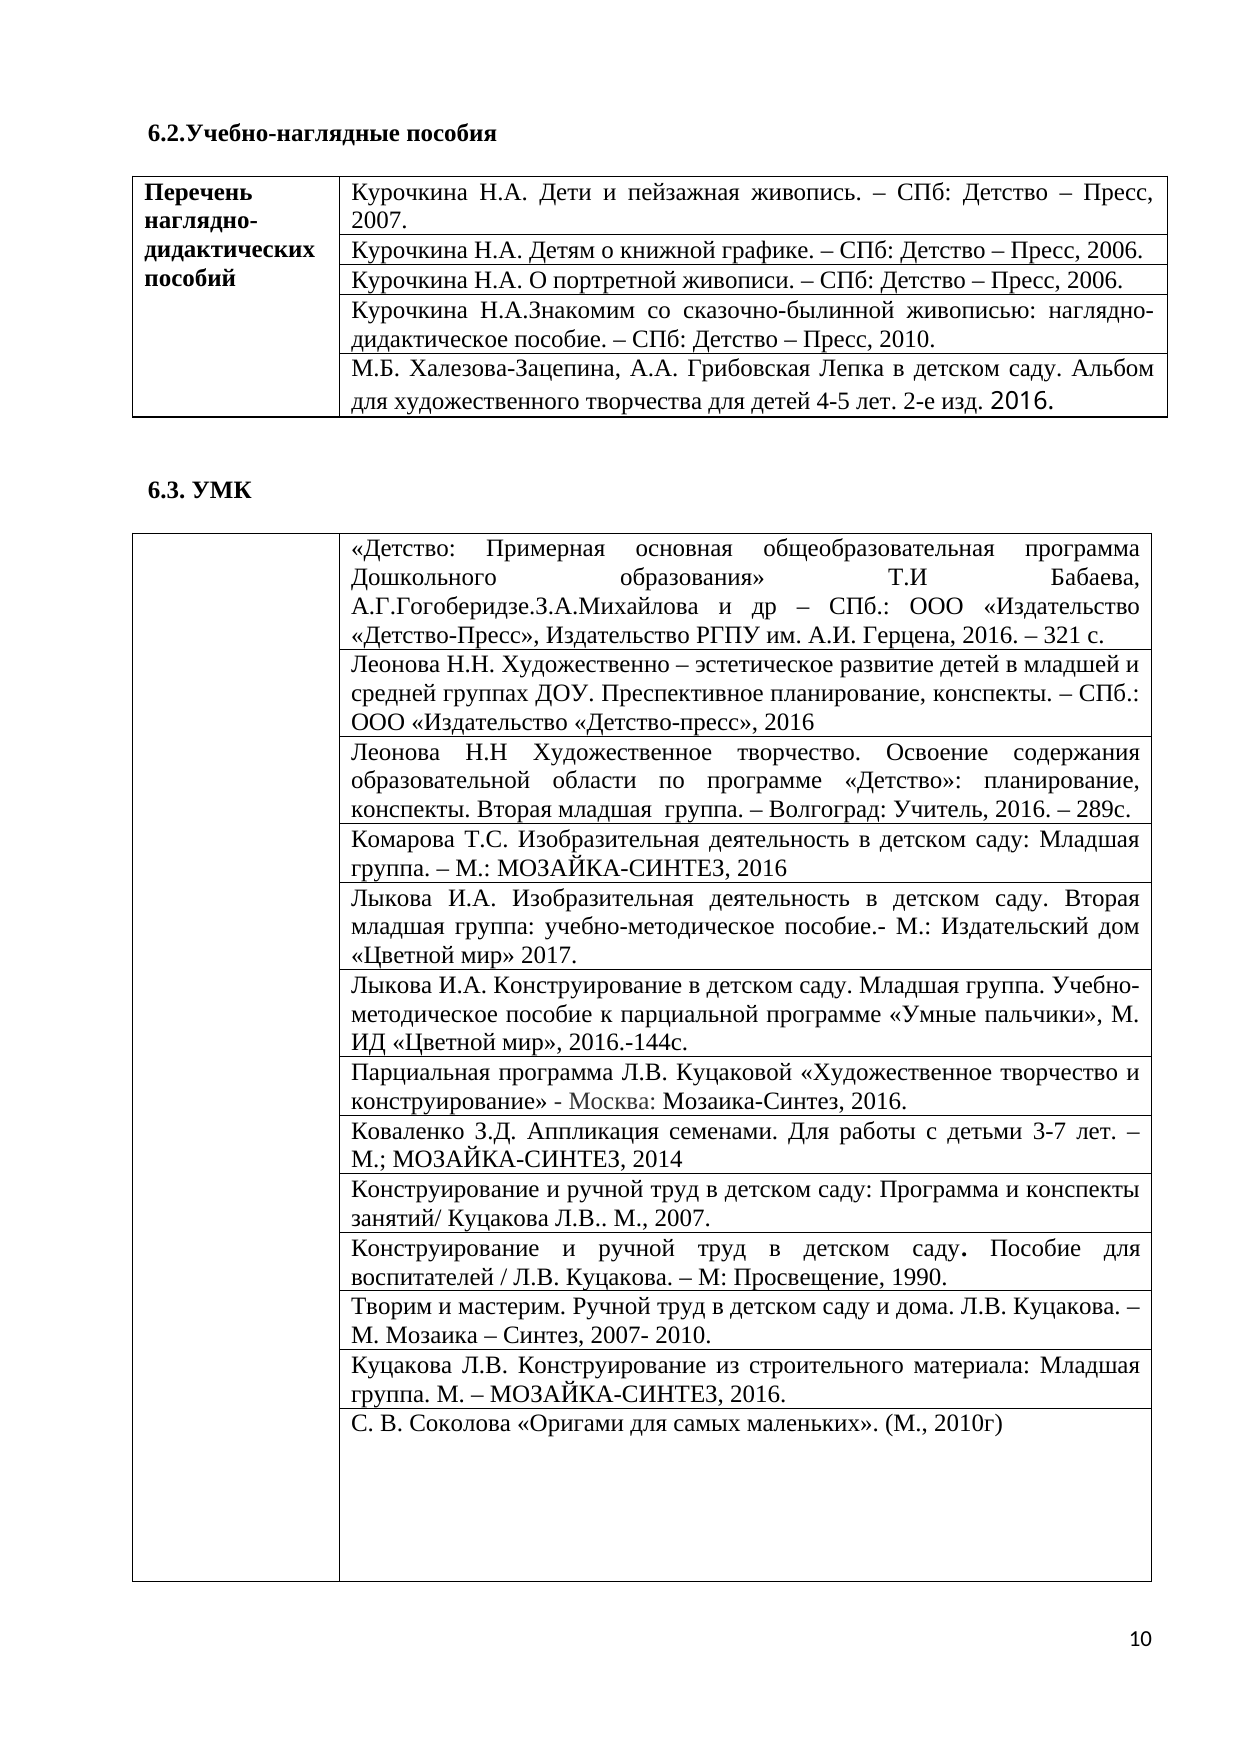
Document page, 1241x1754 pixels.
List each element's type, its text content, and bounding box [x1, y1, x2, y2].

table_cell Коваленко З.Д. Аппликация семенами. Для работы с детьми 3-7 лет. – М.; МОЗАЙКА-СИНТЕЗ, 2014 [340, 1116, 1151, 1173]
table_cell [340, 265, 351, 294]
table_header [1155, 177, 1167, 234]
table_cell Парциальная программа Л.В. Куцаковой «Художественное творчество и конструирование» - Москва: Мозаика-Синтез, 2016. [340, 1057, 1151, 1115]
table_cell Конструирование и ручной труд в детском саду. Пособие для воспитателей / Л.В. Куцакова. – М: Просвещение, 1990. [340, 1233, 1151, 1290]
table_cell Куцакова Л.В. Конструирование из строительного материала: Младшая группа. М. – МОЗАЙКА-СИНТЕЗ, 2016. [340, 1350, 1151, 1407]
table_cell Творим и мастерим. Ручной труд в детском саду и дома. Л.В. Куцакова. – М. Мозаика – Синтез, 2007- 2010. [340, 1291, 1151, 1349]
table_cell Конструирование и ручной труд в детском саду: Программа и конспекты занятий/ Куцакова Л.В.. М., 2007. [340, 1174, 1151, 1232]
table_header Перечень наглядно-дидактических пособий [133, 177, 339, 416]
table_cell С. В. Соколова «Оригами для самых маленьких». (М., 2010г) [340, 1409, 1151, 1581]
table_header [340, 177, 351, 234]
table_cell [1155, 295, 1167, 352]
table_cell Леонова Н.Н Художественное творчество. Освоение содержания образовательной области по программе «Детство»: планирование, конспекты. Вторая младшая группа. – Волгоград: Учитель, 2016. – 289с. [340, 737, 1151, 823]
table_cell Леонова Н.Н. Художественно – эстетическое развитие детей в младшей и средней группах ДОУ. Преспективное планирование, конспекты. – СПб.: ООО «Издательство «Детство-пресс», 2016 [340, 650, 1151, 736]
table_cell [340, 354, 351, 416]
table_cell Лыкова И.А. Изобразительная деятельность в детском саду. Вторая младшая группа: учебно-методическое пособие.- М.: Издательский дом «Цветной мир» 2017. [340, 883, 1151, 969]
text 6.3. УМК [148, 475, 1150, 504]
table_cell Комарова Т.С. Изобразительная деятельность в детском саду: Младшая группа. – М.: МОЗАЙКА-СИНТЕЗ, 2016 [340, 824, 1151, 882]
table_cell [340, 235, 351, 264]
table_cell Лыкова И.А. Конструирование в детском саду. Младшая группа. Учебно-методическое пособие к парциальной программе «Умные пальчики», М. ИД «Цветной мир», 2016.-144с. [340, 970, 1151, 1056]
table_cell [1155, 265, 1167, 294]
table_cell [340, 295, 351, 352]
table_header [133, 534, 339, 1581]
text 6.2.Учебно-наглядные пособия [148, 118, 1150, 147]
table_header «Детство: Примерная основная общеобразовательная программа Дошкольного образования» Т.И Бабаева, А.Г.Гогоберидзе.З.А.Михайлова и др – СПб.: ООО «Издательство «Детство-Пресс», Издательство РГПУ им. А.И. Герцена, 2016. – 321 с. [340, 534, 1151, 648]
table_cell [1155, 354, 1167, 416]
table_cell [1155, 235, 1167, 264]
